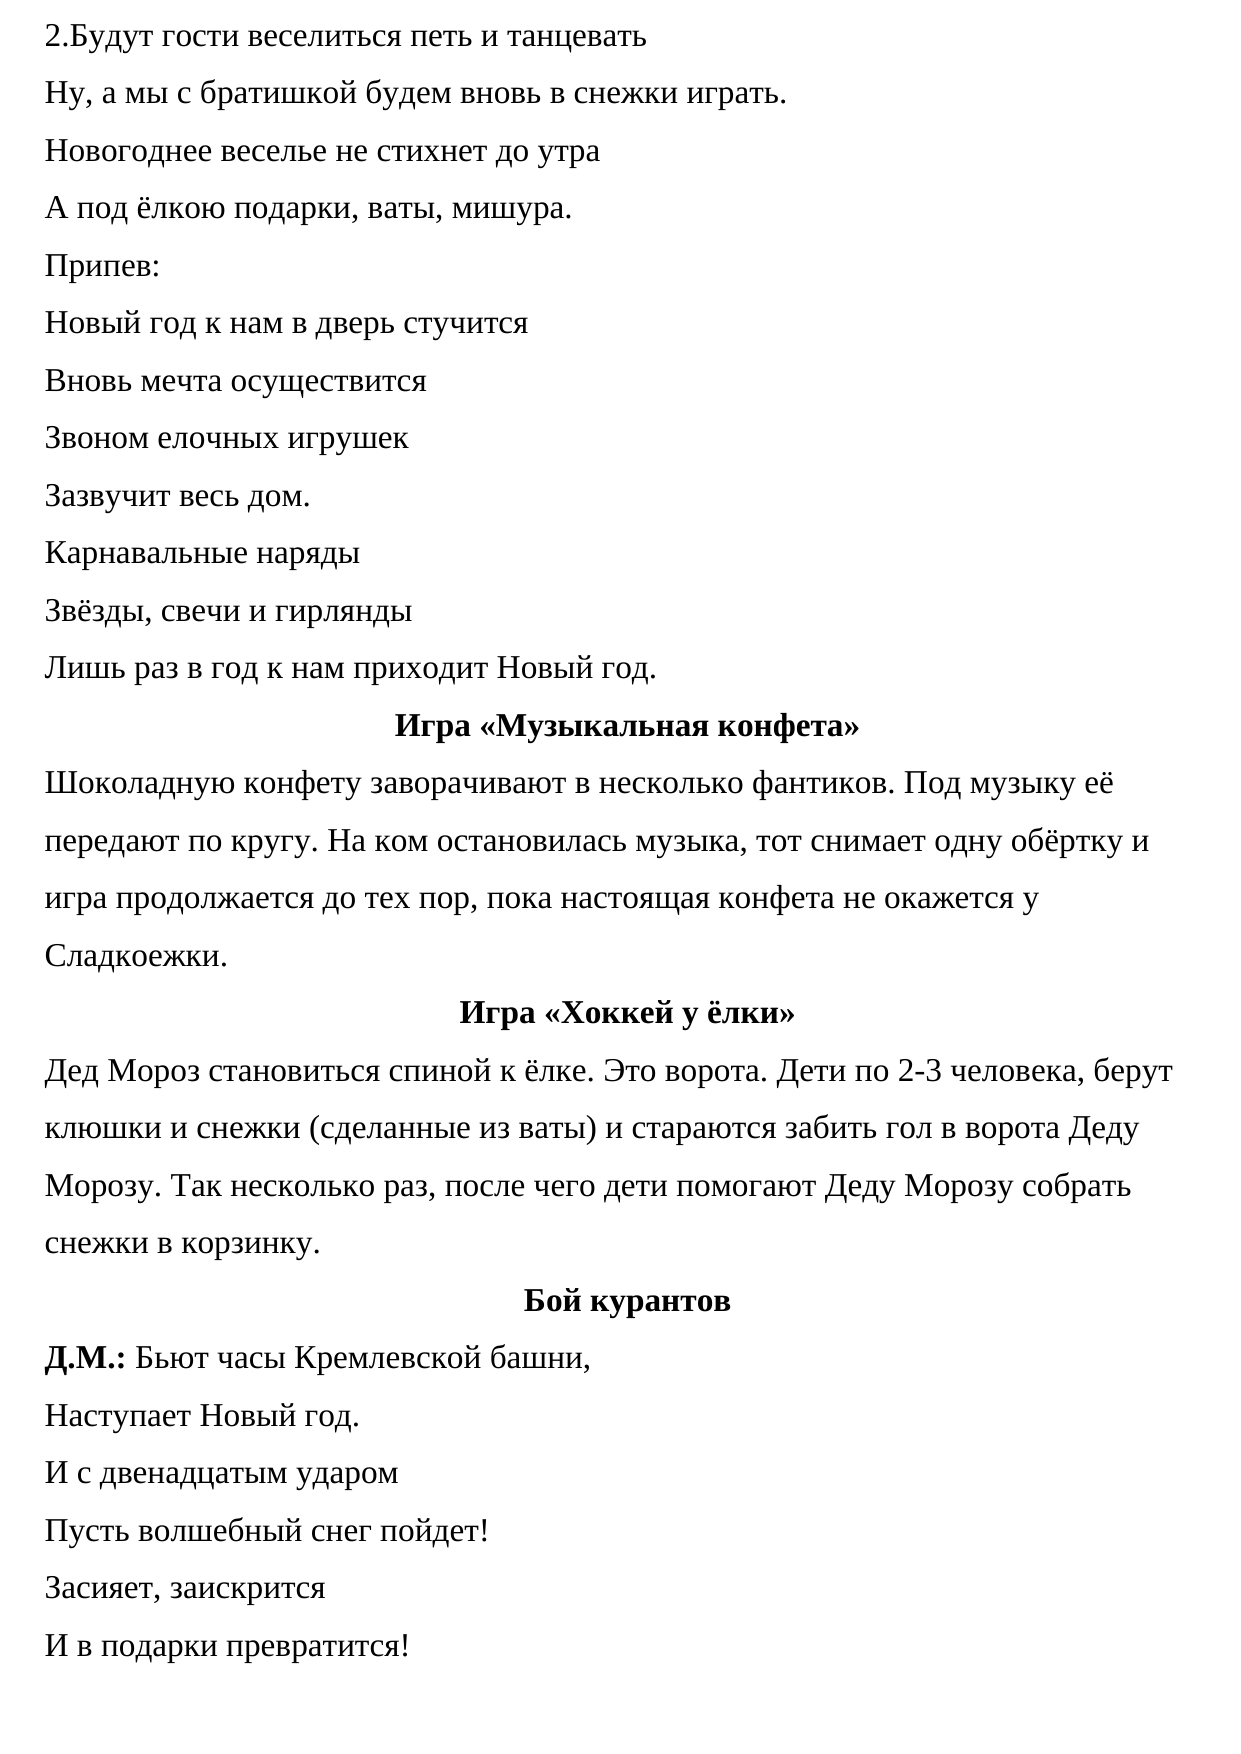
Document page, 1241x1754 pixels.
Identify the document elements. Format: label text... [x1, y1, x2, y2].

text Д.М.: Бьют часы Кремлевской башни, [44, 1337, 1211, 1376]
text Пусть волшебный снег пойдет! [44, 1510, 1211, 1548]
text Вновь мечта осуществится [44, 360, 1211, 398]
text Новогоднее веселье не стихнет до утра [44, 130, 1211, 168]
text Наступает Новый год. [44, 1395, 1211, 1433]
text 2.Будут гости веселиться петь и танцевать [44, 15, 1211, 53]
text Игра «Музыкальная конфета» [44, 705, 1211, 743]
text Звёзды, свечи и гирлянды [44, 590, 1211, 628]
text Зазвучит весь дом. [44, 475, 1211, 513]
text Засияет, заискрится [44, 1567, 1211, 1606]
text Звоном елочных игрушек [44, 417, 1211, 456]
text А под ёлкою подарки, ваты, мишура. [44, 187, 1211, 226]
text И в подарки превратится! [44, 1625, 1211, 1663]
text Дед Мороз становиться спиной к ёлке. Это ворота. Дети по 2-3 человека, берут клюшки и снежки (сделанные из ваты) и стараются забить гол в ворота Деду Морозу. Так несколько раз, после чего дети помогают Деду Морозу собрать снежки в корзинку. [44, 1050, 1211, 1261]
text Шоколадную конфету заворачивают в несколько фантиков. Под музыку её передают по кругу. На ком остановилась музыка, тот снимает одну обёртку и игра продолжается до тех пор, пока настоящая конфета не окажется у Сладкоежки. [44, 762, 1211, 973]
text Бой курантов [44, 1280, 1211, 1318]
text Новый год к нам в дверь стучится [44, 302, 1211, 341]
text Ну, а мы с братишкой будем вновь в снежки играть. [44, 72, 1211, 111]
text Карнавальные наряды [44, 532, 1211, 571]
text Припев: [44, 245, 1211, 283]
text Лишь раз в год к нам приходит Новый год. [44, 647, 1211, 686]
text И с двенадцатым ударом [44, 1452, 1211, 1491]
text Игра «Хоккей у ёлки» [44, 992, 1211, 1031]
